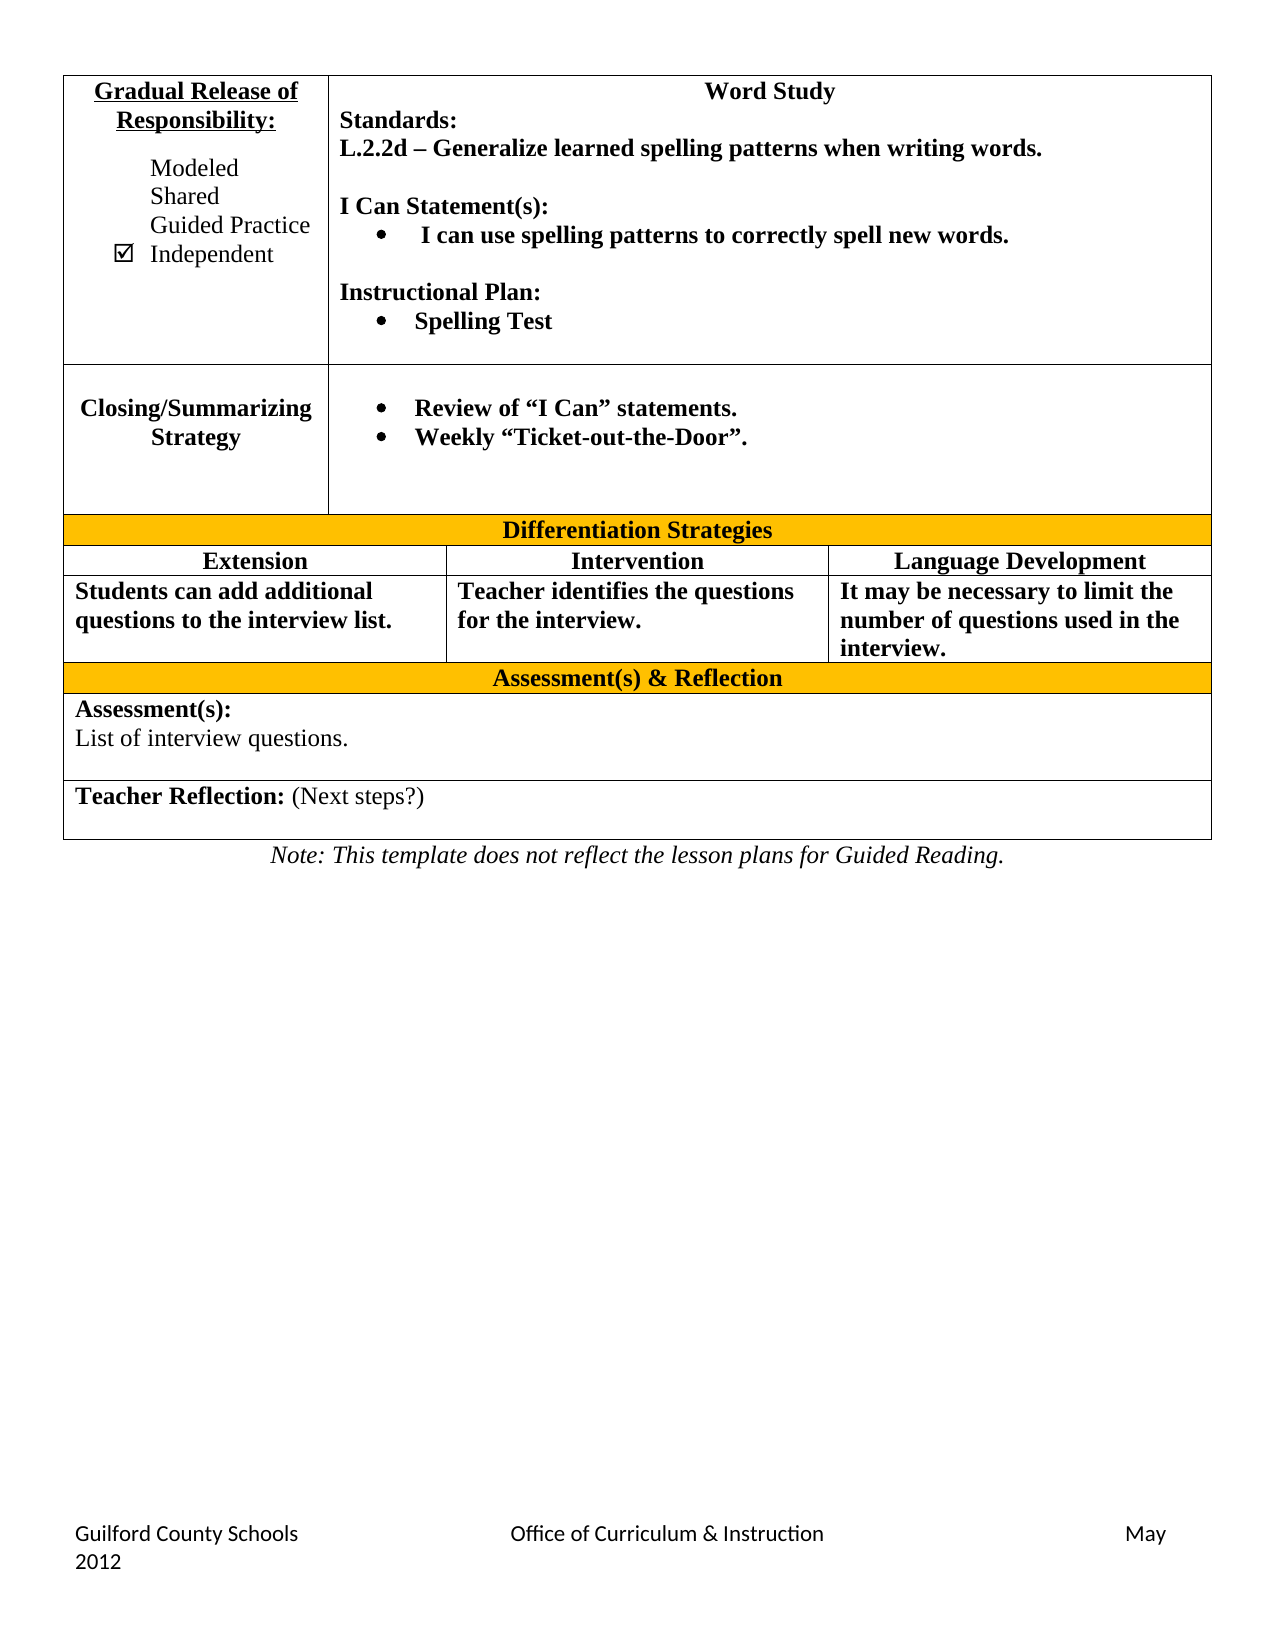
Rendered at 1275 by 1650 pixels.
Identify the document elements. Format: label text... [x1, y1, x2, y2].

table_cell Closing/Summarizing Strategy [64, 365, 328, 514]
table_cell Differentiation Strategies [64, 515, 1211, 545]
table_cell Assessment(s) & Reflection [64, 663, 1211, 693]
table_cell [64, 76, 328, 363]
table_cell Review of “I Can” statements. Weekly “Ticket-out-the-Door”. [329, 365, 1211, 514]
table_cell Assessment(s): List of interview questions. [64, 694, 1211, 780]
text Note: This template does not reflect the lesson plans for Guided Reading. [75, 840, 1200, 869]
table_cell Extension [64, 546, 446, 575]
table_cell Language Development [829, 546, 1211, 575]
table_cell Word Study Standards: L.2.2d – Generalize learned spelling patterns when writing words. I Can Statement(s): I can use spelling patterns to correctly spell new words. Instructional Plan: Spelling Test [329, 76, 1211, 363]
table_cell Intervention [447, 546, 828, 575]
table_cell It may be necessary to limit the number of questions used in the interview. [829, 576, 1211, 662]
table_cell Students can add additional questions to the interview list. [64, 576, 446, 662]
table_cell Teacher identifies the questions for the interview. [447, 576, 828, 662]
table_cell Teacher Reflection: (Next steps?) [64, 781, 1211, 839]
